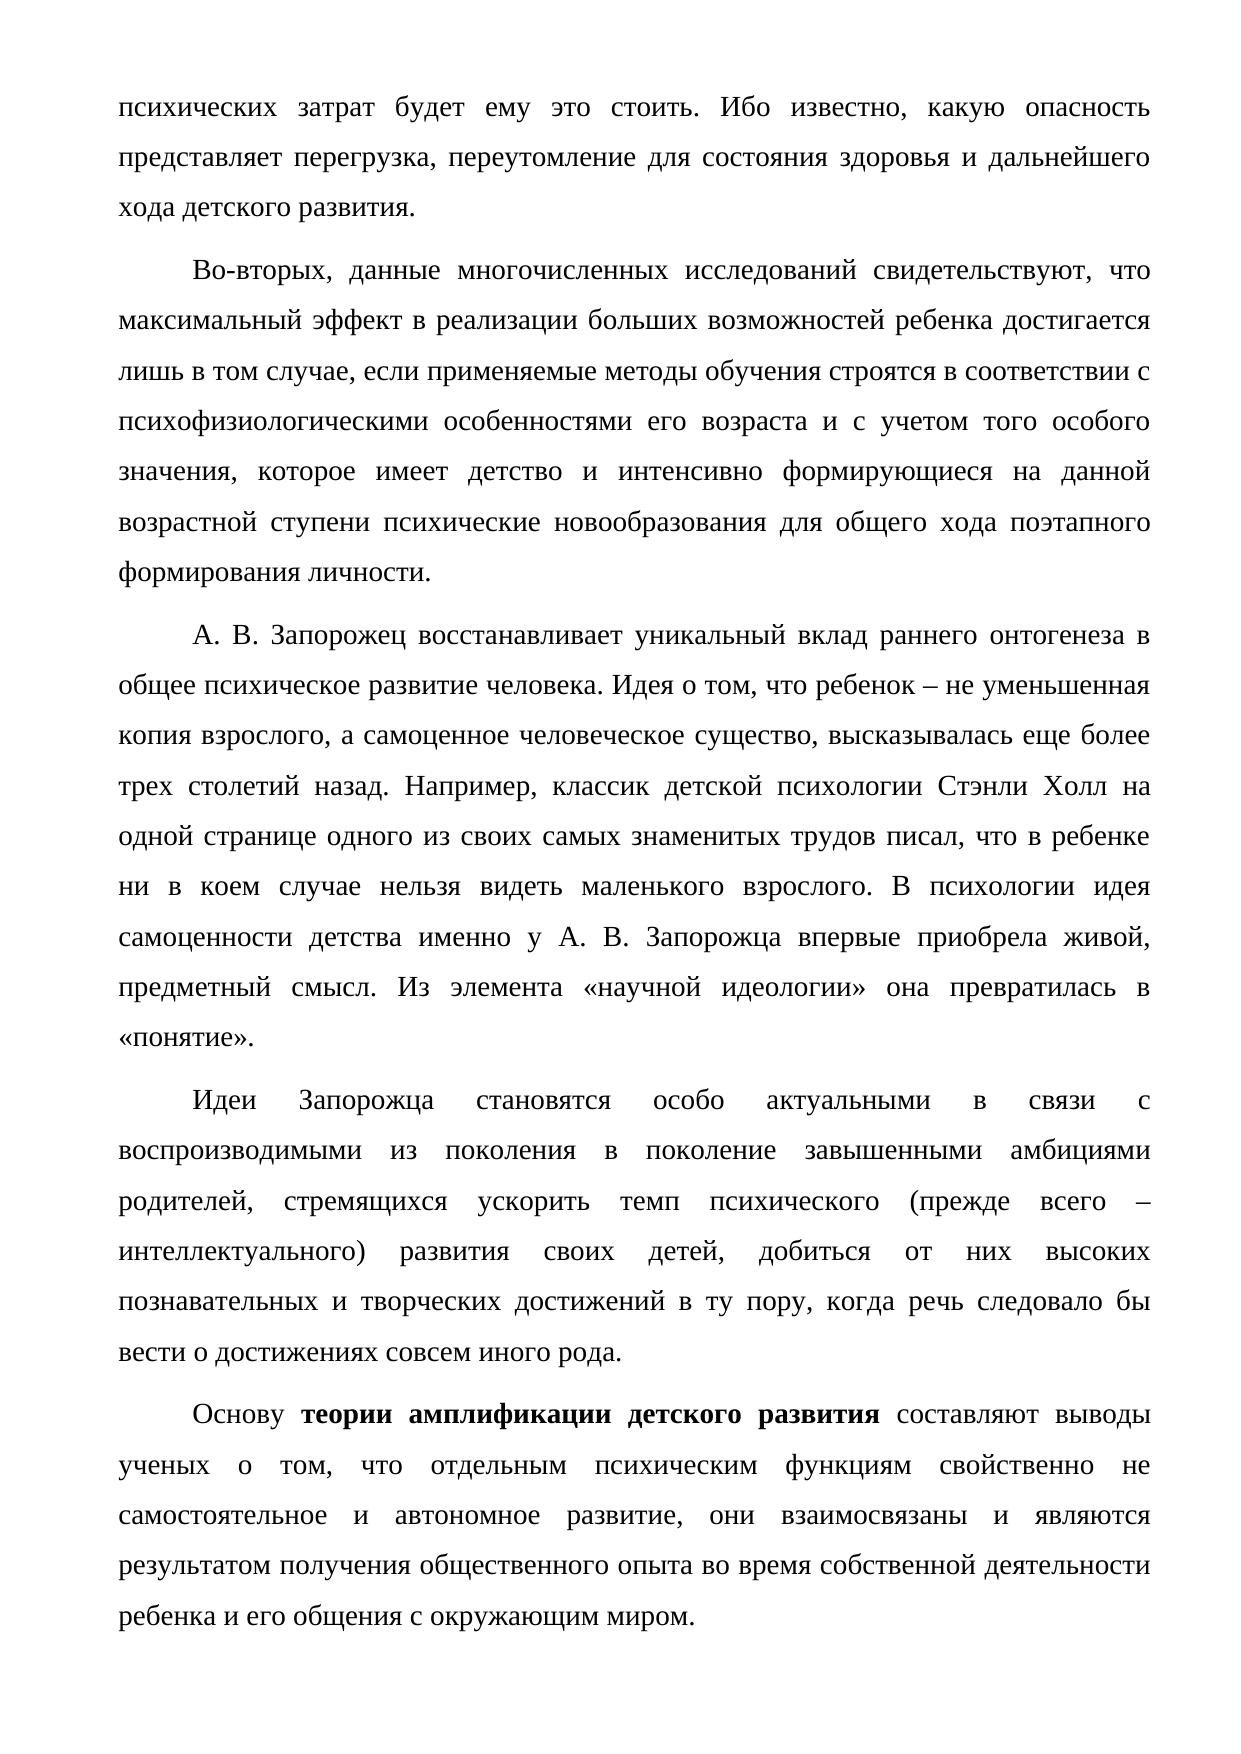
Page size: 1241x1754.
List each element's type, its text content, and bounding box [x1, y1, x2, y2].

text А. В. Запорожец восстанавливает уникальный вклад раннего онтогенеза в общее психическое развитие человека. Идея о том, что ребенок – не уменьшенная копия взрослого, а самоценное человеческое существо, высказывалась еще более трех столетий назад. Например, классик детской психологии Стэнли Холл на одной странице одного из своих самых знаменитых трудов писал, что в ребенке ни в коем случае нельзя видеть маленького взрослого. В психологии идея самоценности детства именно у А. В. Запорожца впервые приобрела живой, предметный смысл. Из элемента «научной идеологии» она превратилась в «понятие». [118, 617, 1152, 1053]
text Во-вторых, данные многочисленных исследований свидетельствуют, что максимальный эффект в реализации больших возможностей ребенка достигается лишь в том случае, если применяемые методы обучения строятся в соответствии с психофизиологическими особенностями его возраста и с учетом того особого значения, которое имеет детство и интенсивно формирующиеся на данной возрастной ступени психические новообразования для общего хода поэтапного формирования личности. [118, 252, 1152, 587]
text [118, 89, 1152, 223]
text Основу теории амплификации детского развития составляют выводы ученых о том, что отдельным психическим функциям свойственно не самостоятельное и автономное развитие, они взаимосвязаны и являются результатом получения общественного опыта во время собственной деятельности ребенка и его общения с окружающим миром. [118, 1396, 1152, 1631]
text Идеи Запорожца становятся особо актуальными в связи с воспроизводимыми из поколения в поколение завышенными амбициями родителей, стремящихся ускорить темп психического (прежде всего – интеллектуального) развития своих детей, добиться от них высоких познавательных и творческих достижений в ту пору, когда речь следовало бы вести о достижениях совсем иного рода. [118, 1082, 1152, 1367]
